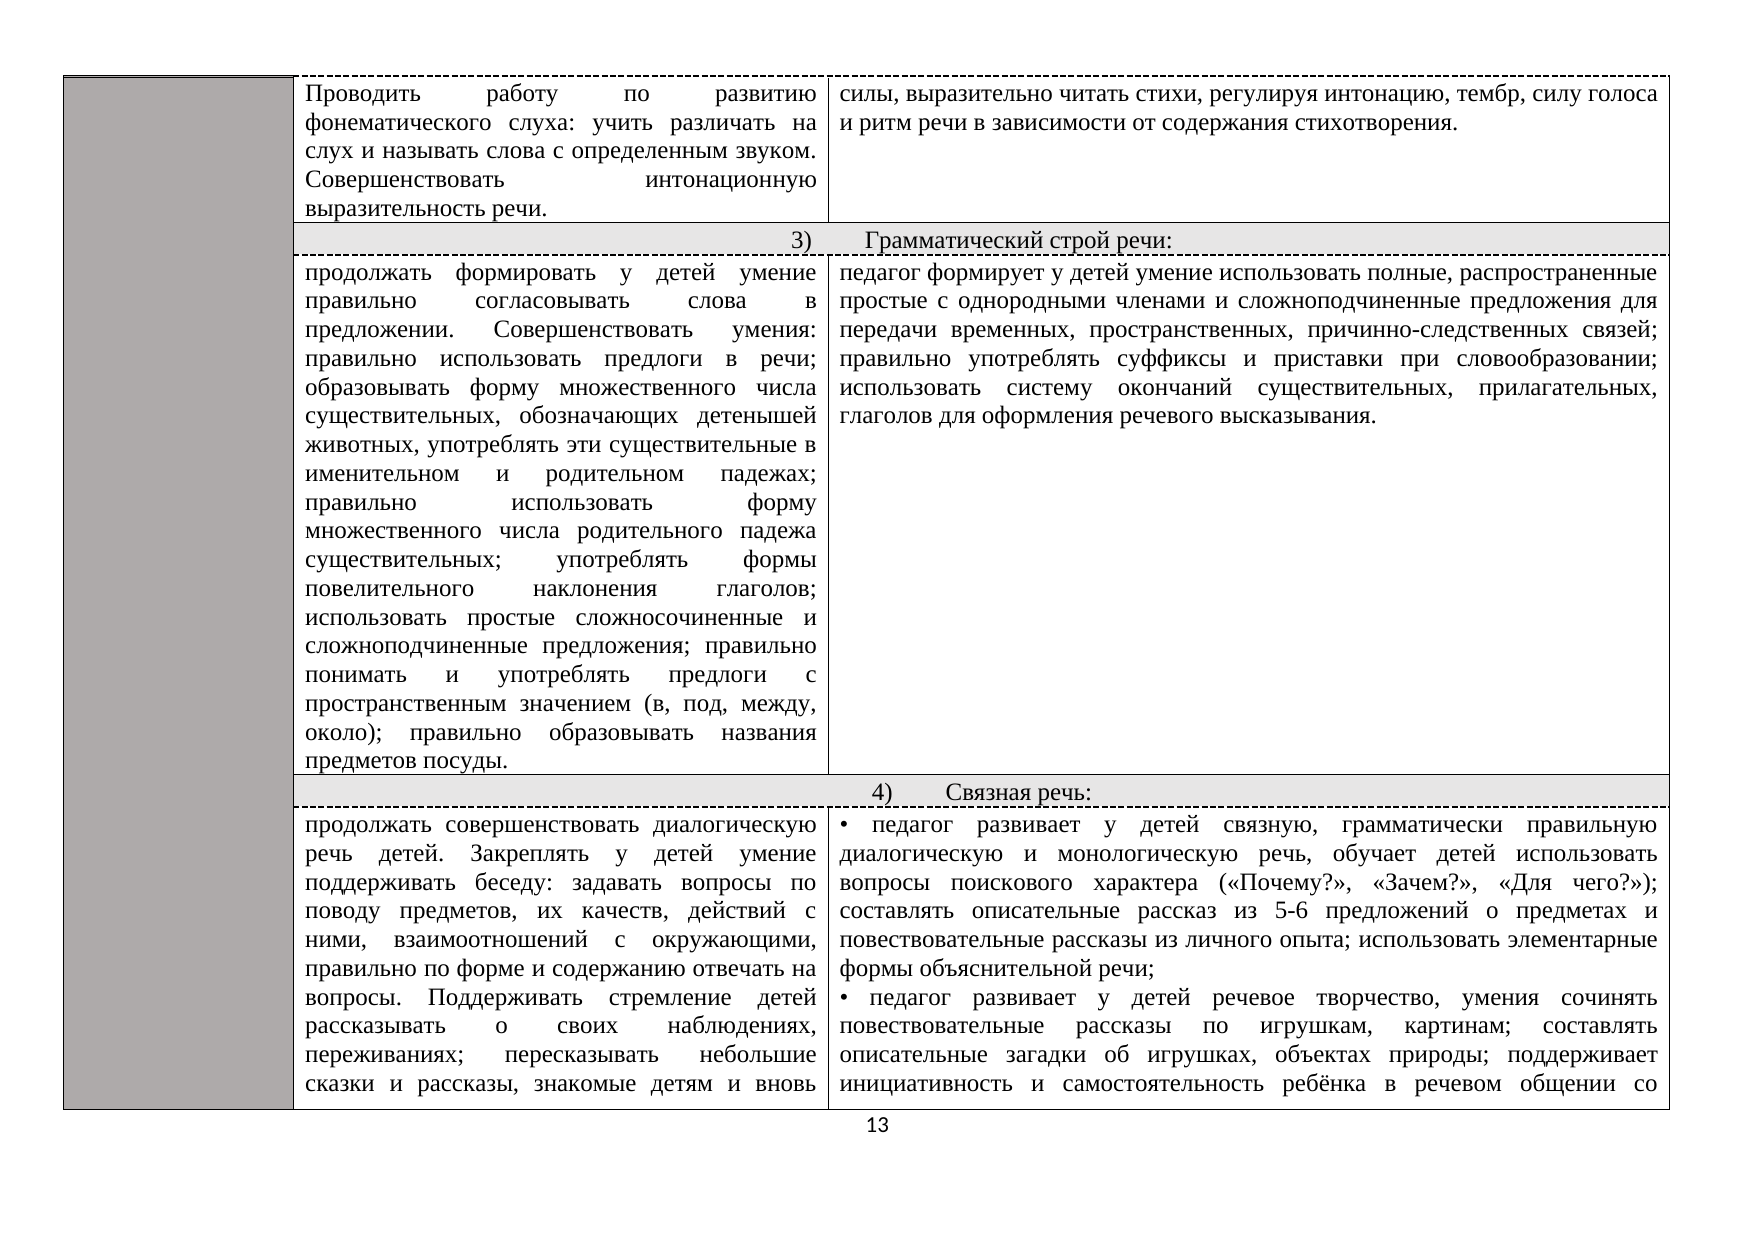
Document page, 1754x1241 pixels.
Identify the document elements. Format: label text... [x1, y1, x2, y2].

table_cell 4) Связная речь: [294, 775, 1669, 806]
table_cell 3) Грамматический строй речи: [294, 223, 1669, 254]
table_cell педагог формирует у детей умение использовать полные, распространенные простые с однородными членами и сложноподчиненные предложения для передачи временных, пространственных, причинно-следственных связей; правильно употреблять суффиксы и приставки при словообразовании; использовать систему окончаний существительных, прилагательных, глаголов для оформления речевого высказывания. [829, 254, 1669, 774]
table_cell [829, 806, 1669, 1109]
table_cell продолжать формировать у детей умение правильно согласовывать слова в предложении. Совершенствовать умения: правильно использовать предлоги в речи; образовывать форму множественного числа существительных, обозначающих детенышей животных, употреблять эти существительные в именительном и родительном падежах; правильно использовать форму множественного числа родительного падежа существительных; употреблять формы повелительного наклонения глаголов; использовать простые сложносочиненные и сложноподчиненные предложения; правильно понимать и употреблять предлоги с пространственным значением (в, под, между, около); правильно образовывать названия предметов посуды. [294, 254, 828, 774]
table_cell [828, 75, 1669, 222]
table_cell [294, 75, 828, 222]
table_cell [294, 806, 828, 1109]
